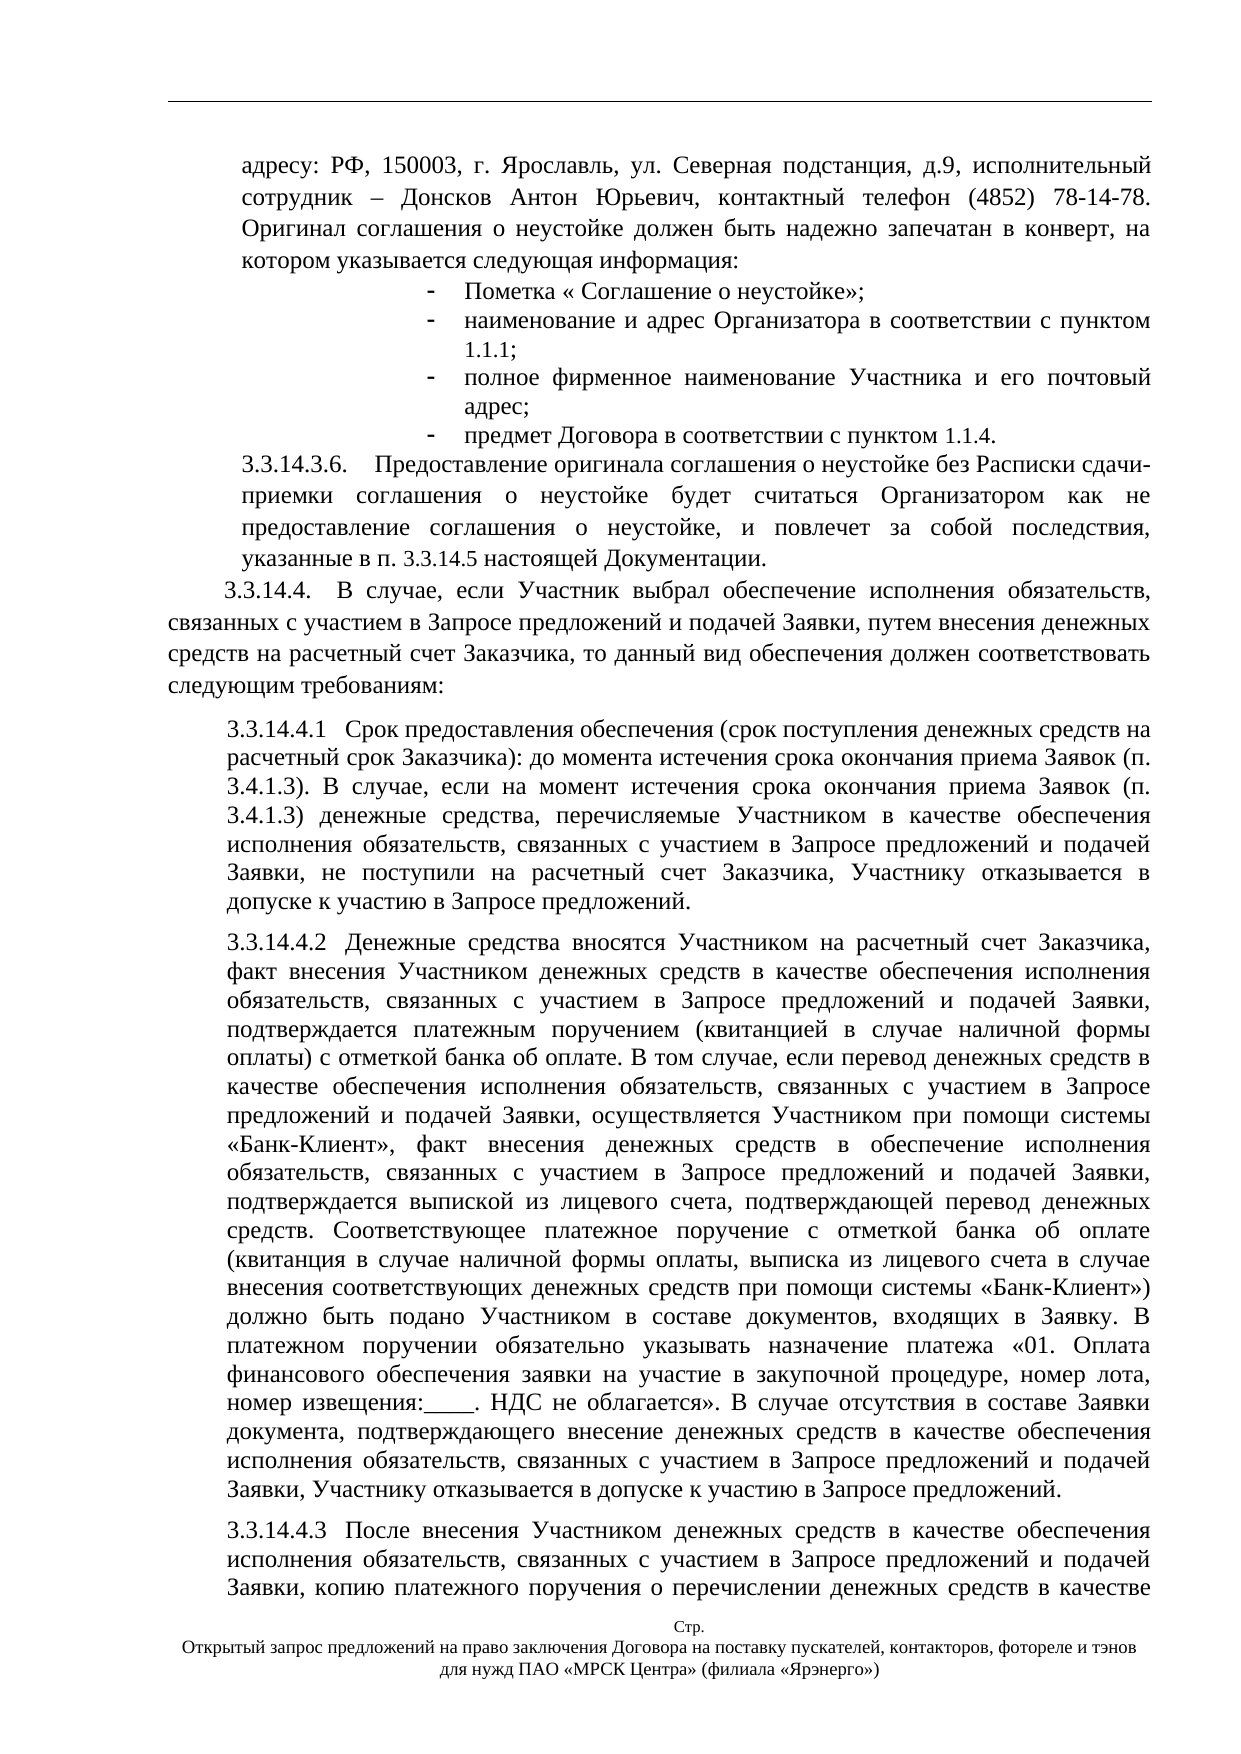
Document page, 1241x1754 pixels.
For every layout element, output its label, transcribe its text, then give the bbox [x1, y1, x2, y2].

list Срок предоставления обеспечения (срок поступления денежных средств на расчетный срок Заказчика): до момента истечения срока окончания приема Заявок (п. 3.4.1.3). В случае, если на момент истечения срока окончания приема Заявок (п. 3.4.1.3) денежные средства, перечисляемые Участником в качестве обеспечения исполнения обязательств, связанных с участием в Запросе предложений и подачей Заявки, не поступили на расчетный счет Заказчика, Участнику отказывается в допуске к участию в Запросе предложений. [227, 714, 1152, 915]
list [241, 150, 1152, 273]
list полное фирменное наименование Участника и его почтовый адрес; [427, 362, 1152, 420]
list предмет Договора в соответствии с пунктом 1.1.4. [427, 420, 1152, 449]
list наименование и адрес Организатора в соответствии с пунктом 1.1.1; [427, 305, 1152, 362]
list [227, 1515, 1152, 1601]
list Пометка « Соглашение о неустойке»; [427, 276, 1152, 305]
list Предоставление оригинала соглашения о неустойке без Расписки сдачи-приемки соглашения о неустойке будет считаться Организатором как не предоставление соглашения о неустойке, и повлечет за собой последствия, указанные в п. 3.3.14.5 настоящей Документации. [241, 449, 1152, 572]
list Денежные средства вносятся Участником на расчетный счет Заказчика, факт внесения Участником денежных средств в качестве обеспечения исполнения обязательств, связанных с участием в Запросе предложений и подачей Заявки, подтверждается платежным поручением (квитанцией в случае наличной формы оплаты) с отметкой банка об оплате. В том случае, если перевод денежных средств в качестве обеспечения исполнения обязательств, связанных с участием в Запросе предложений и подачей Заявки, осуществляется Участником при помощи системы «Банк-Клиент», факт внесения денежных средств в обеспечение исполнения обязательств, связанных с участием в Запросе предложений и подачей Заявки, подтверждается выпиской из лицевого счета, подтверждающей перевод денежных средств. Соответствующее платежное поручение с отметкой банка об оплате (квитанция в случае наличной формы оплаты, выписка из лицевого счета в случае внесения соответствующих денежных средств при помощи системы «Банк-Клиент») должно быть подано Участником в составе документов, входящих в Заявку. В платежном поручении обязательно указывать назначение платежа «01. Оплата финансового обеспечения заявки на участие в закупочной процедуре, номер лота, номер извещения:____. НДС не облагается». В случае отсутствия в составе Заявки документа, подтверждающего внесение денежных средств в качестве обеспечения исполнения обязательств, связанных с участием в Запросе предложений и подачей Заявки, Участнику отказывается в допуске к участию в Запросе предложений. [227, 927, 1152, 1502]
list В случае, если Участник выбрал обеспечение исполнения обязательств, связанных с участием в Запросе предложений и подачей Заявки, путем внесения денежных средств на расчетный счет Заказчика, то данный вид обеспечения должен соответствовать следующим требованиям: [168, 575, 1152, 698]
